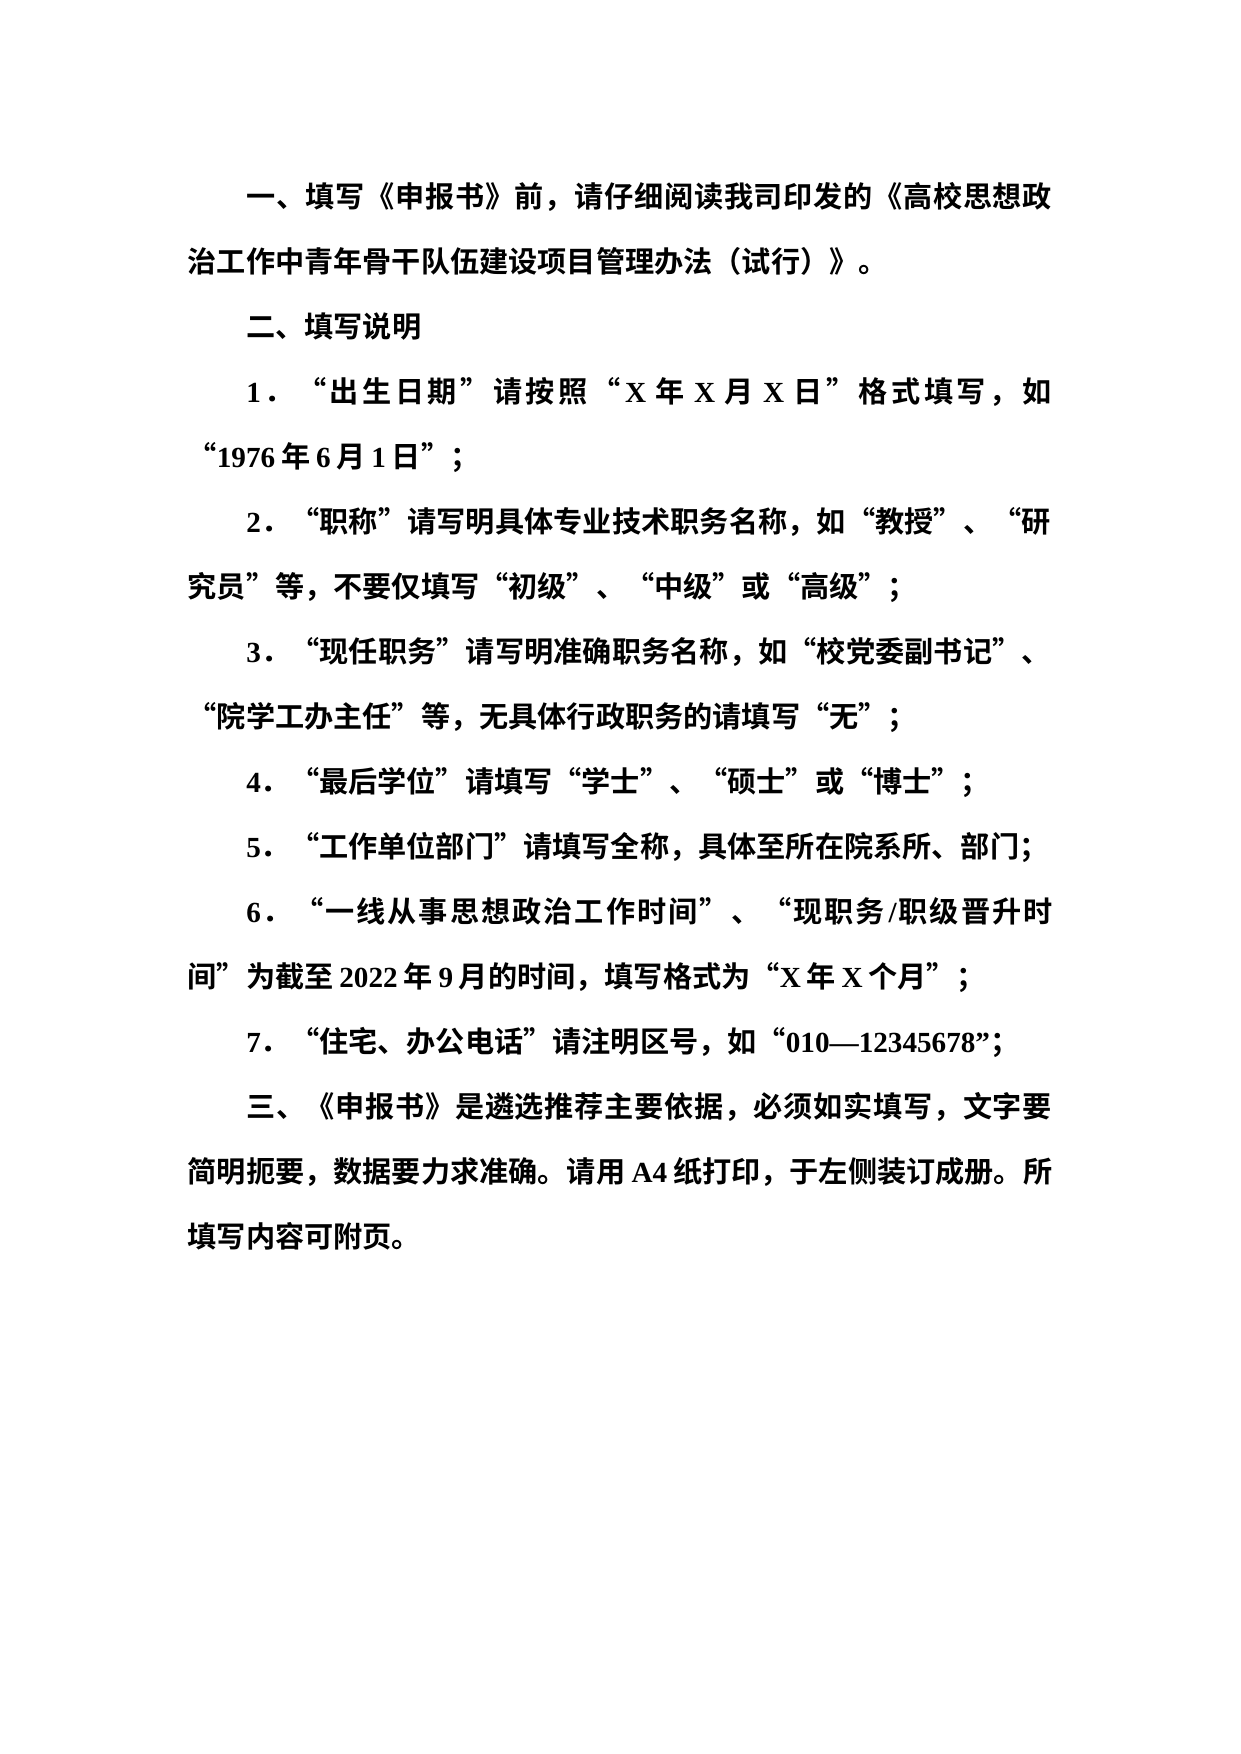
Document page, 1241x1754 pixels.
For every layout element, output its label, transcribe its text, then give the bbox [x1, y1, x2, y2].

text 一、填写《申报书》前，请仔细阅读我司印发的《高校思想政治工作中青年骨干队伍建设项目管理办法（试行）》。 [187, 162, 1053, 292]
text 3．“现任职务”请写明准确职务名称，如“校党委副书记”、“院学工办主任”等，无具体行政职务的请填写“无”； [187, 617, 1053, 747]
text 三、《申报书》是遴选推荐主要依据，必须如实填写，文字要简明扼要，数据要力求准确。请用A4纸打印，于左侧装订成册。所填写内容可附页。 [187, 1072, 1053, 1267]
text 7．“住宅、办公电话”请注明区号，如“010—12345678”； [187, 1007, 1053, 1072]
text 1．“出生日期”请按照“X年X月X日”格式填写，如“1976年6月1日”； [187, 357, 1053, 487]
text 5．“工作单位部门”请填写全称，具体至所在院系所、部门； [187, 812, 1053, 877]
text 4．“最后学位”请填写“学士”、“硕士”或“博士”； [187, 747, 1053, 812]
text 2．“职称”请写明具体专业技术职务名称，如“教授”、“研究员”等，不要仅填写“初级”、“中级”或“高级”； [187, 487, 1053, 617]
text 6．“一线从事思想政治工作时间”、“现职务/职级晋升时间”为截至2022年9月的时间，填写格式为“X年X个月”； [187, 877, 1053, 1007]
text 二、填写说明 [187, 292, 1053, 357]
